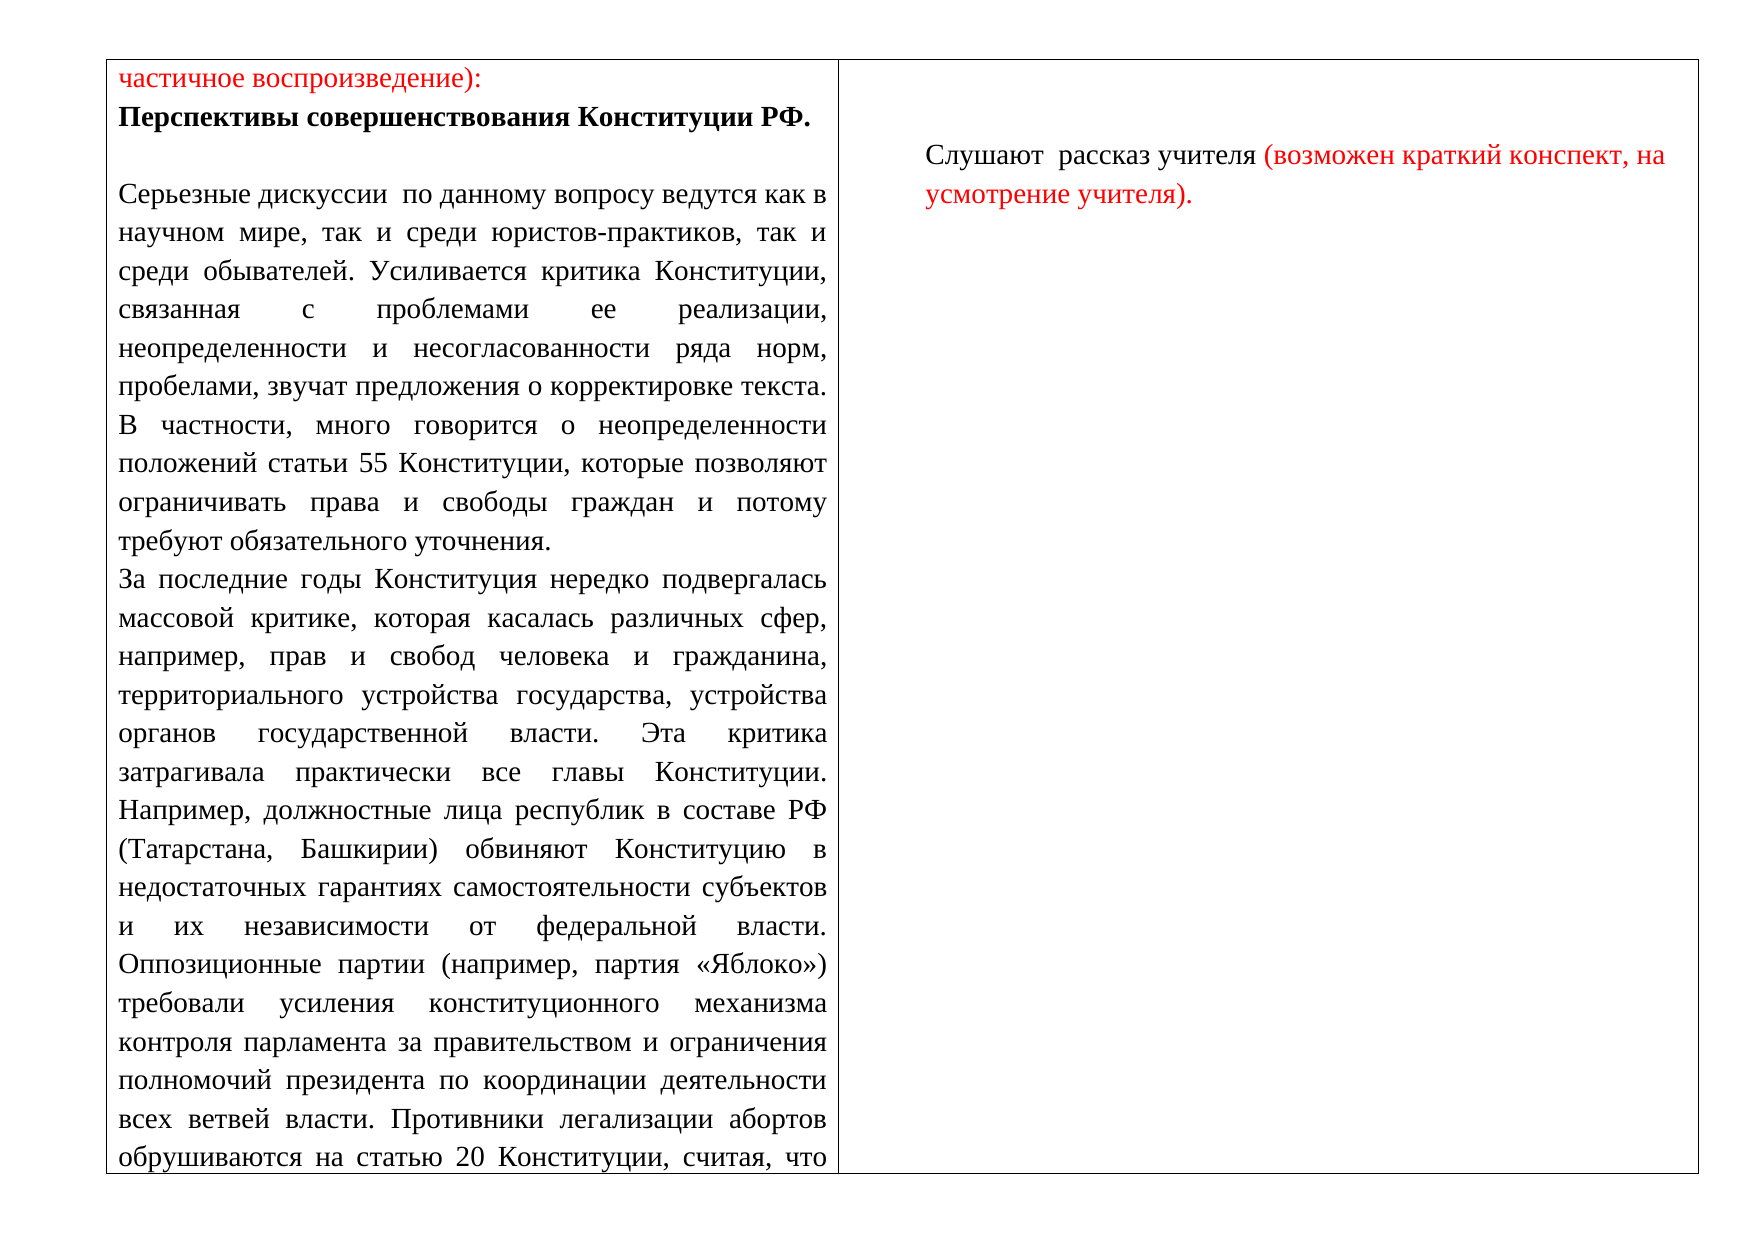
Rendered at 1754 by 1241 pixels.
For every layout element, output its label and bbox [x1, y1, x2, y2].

table_cell [107, 60, 838, 1173]
table_cell [839, 60, 1698, 1173]
